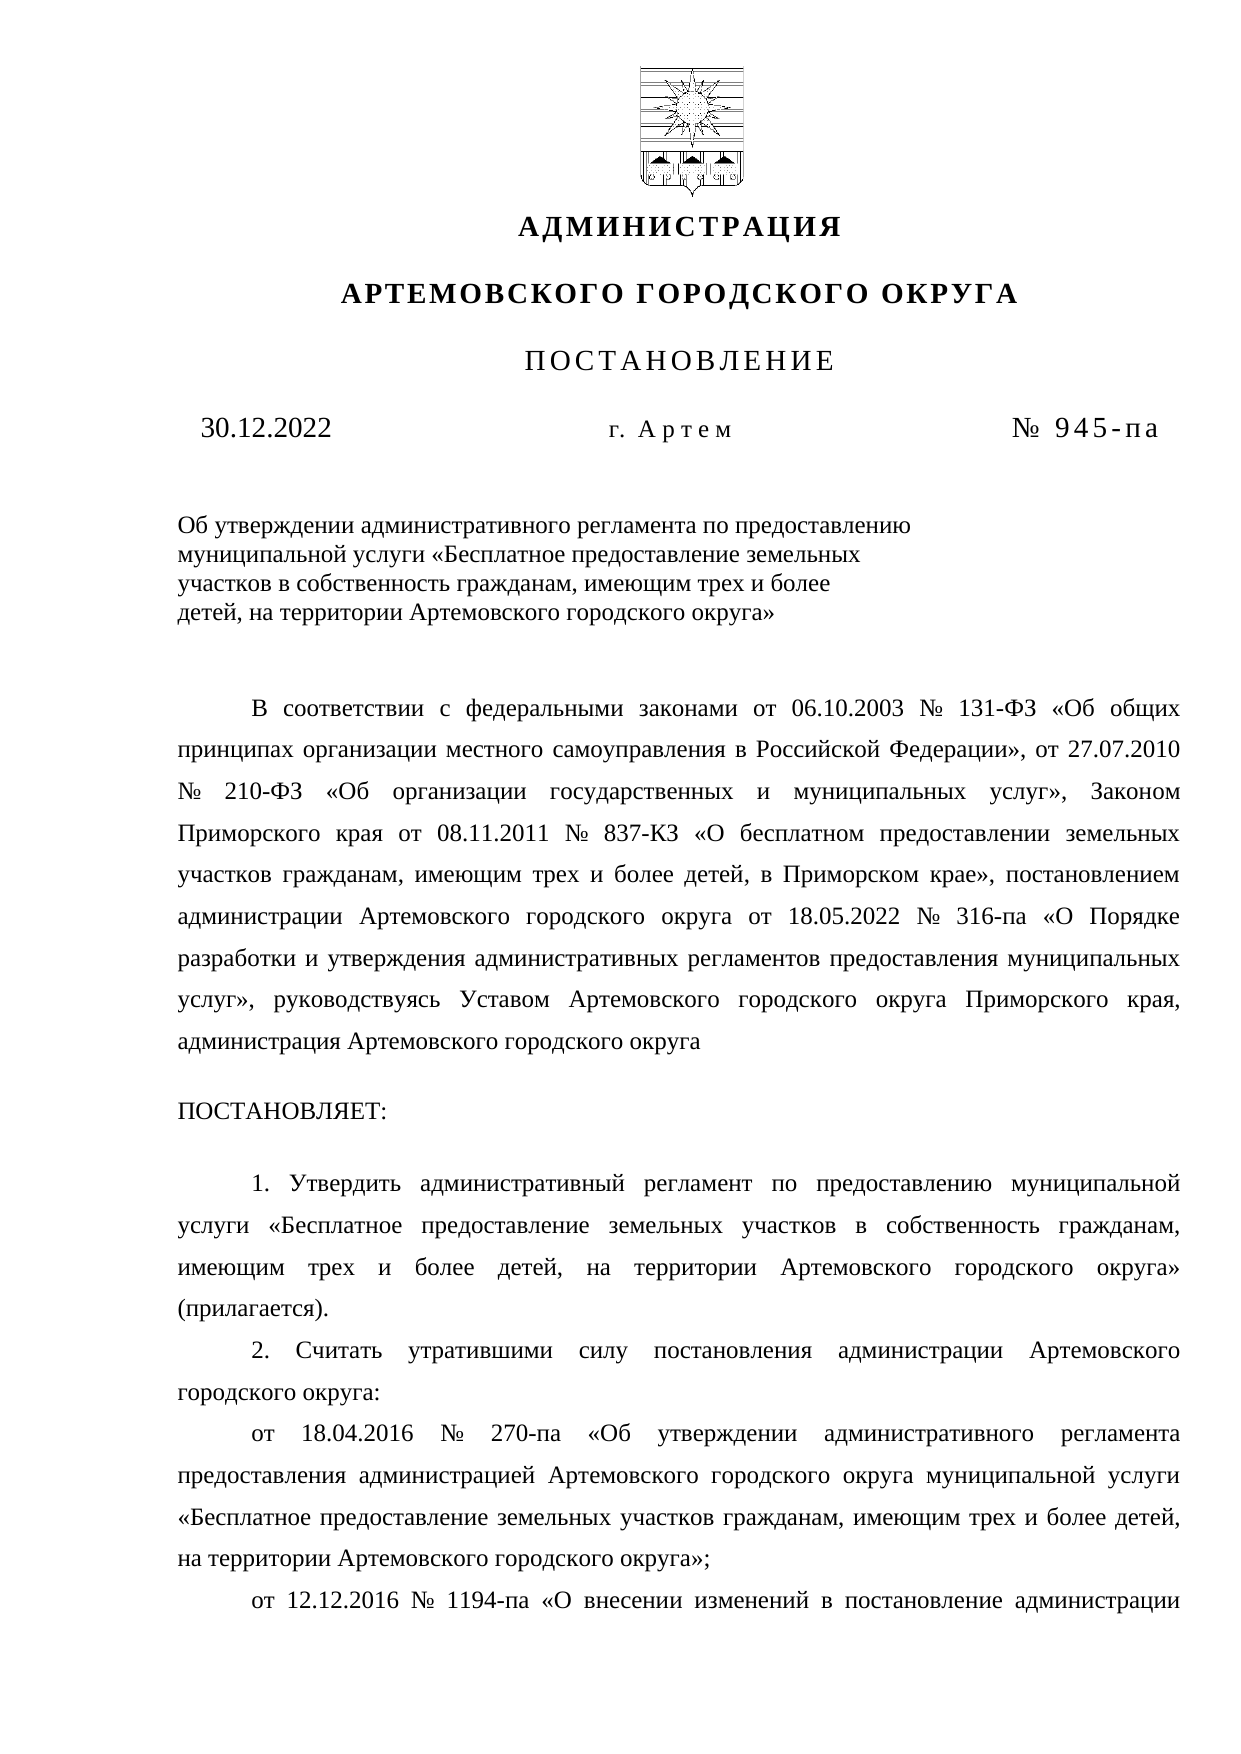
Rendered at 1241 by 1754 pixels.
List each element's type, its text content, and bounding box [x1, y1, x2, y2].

text участков в собственность гражданам, имеющим трех и более [177, 568, 1181, 597]
picture [640, 66, 744, 197]
text 2. Считать утратившими силу постановления администрации Артемовского городского округа: [177, 1335, 1181, 1405]
text муниципальной услуги «Бесплатное предоставление земельных [177, 539, 1181, 568]
text ПОСТАНОВЛЯЕТ: [177, 1096, 1181, 1125]
subtitle ПОСТАНОВЛЕНИЕ [177, 343, 1181, 376]
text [177, 1585, 1181, 1614]
text 30.12.2022 г. А р т е м № 945-па [177, 410, 1181, 443]
subtitle АДМИНИСТРАЦИЯ [177, 209, 1181, 242]
text Об утверждении административного регламента по предоставлению [177, 511, 1181, 539]
text В соответствии с федеральными законами от 06.10.2003 № 131-ФЗ «Об общих принципах организации местного самоуправления в Российской Федерации», от 27.07.2010 № 210-ФЗ «Об организации государственных и муниципальных услуг», Законом Приморского края от 08.11.2011 № 837-КЗ «О бесплатном предоставлении земельных участков гражданам, имеющим трех и более детей, в Приморском крае», постановлением администрации Артемовского городского округа от 18.05.2022 № 316-па «О Порядке разработки и утверждения административных регламентов предоставления муниципальных услуг», руководствуясь Уставом Артемовского городского округа Приморского края, администрация Артемовского городского округа [177, 693, 1181, 1055]
text 1. Утвердить административный регламент по предоставлению муниципальной услуги «Бесплатное предоставление земельных участков в собственность гражданам, имеющим трех и более детей, на территории Артемовского городского округа» (прилагается). [177, 1168, 1181, 1322]
subtitle АРТЕМОВСКОГО ГОРОДСКОГО ОКРУГА [177, 276, 1181, 309]
text от 18.04.2016 № 270-па «Об утверждении административного регламента предоставления администрацией Артемовского городского округа муниципальной услуги «Бесплатное предоставление земельных участков гражданам, имеющим трех и более детей, на территории Артемовского городского округа»; [177, 1418, 1181, 1572]
text детей, на территории Артемовского городского округа» [177, 597, 1181, 626]
